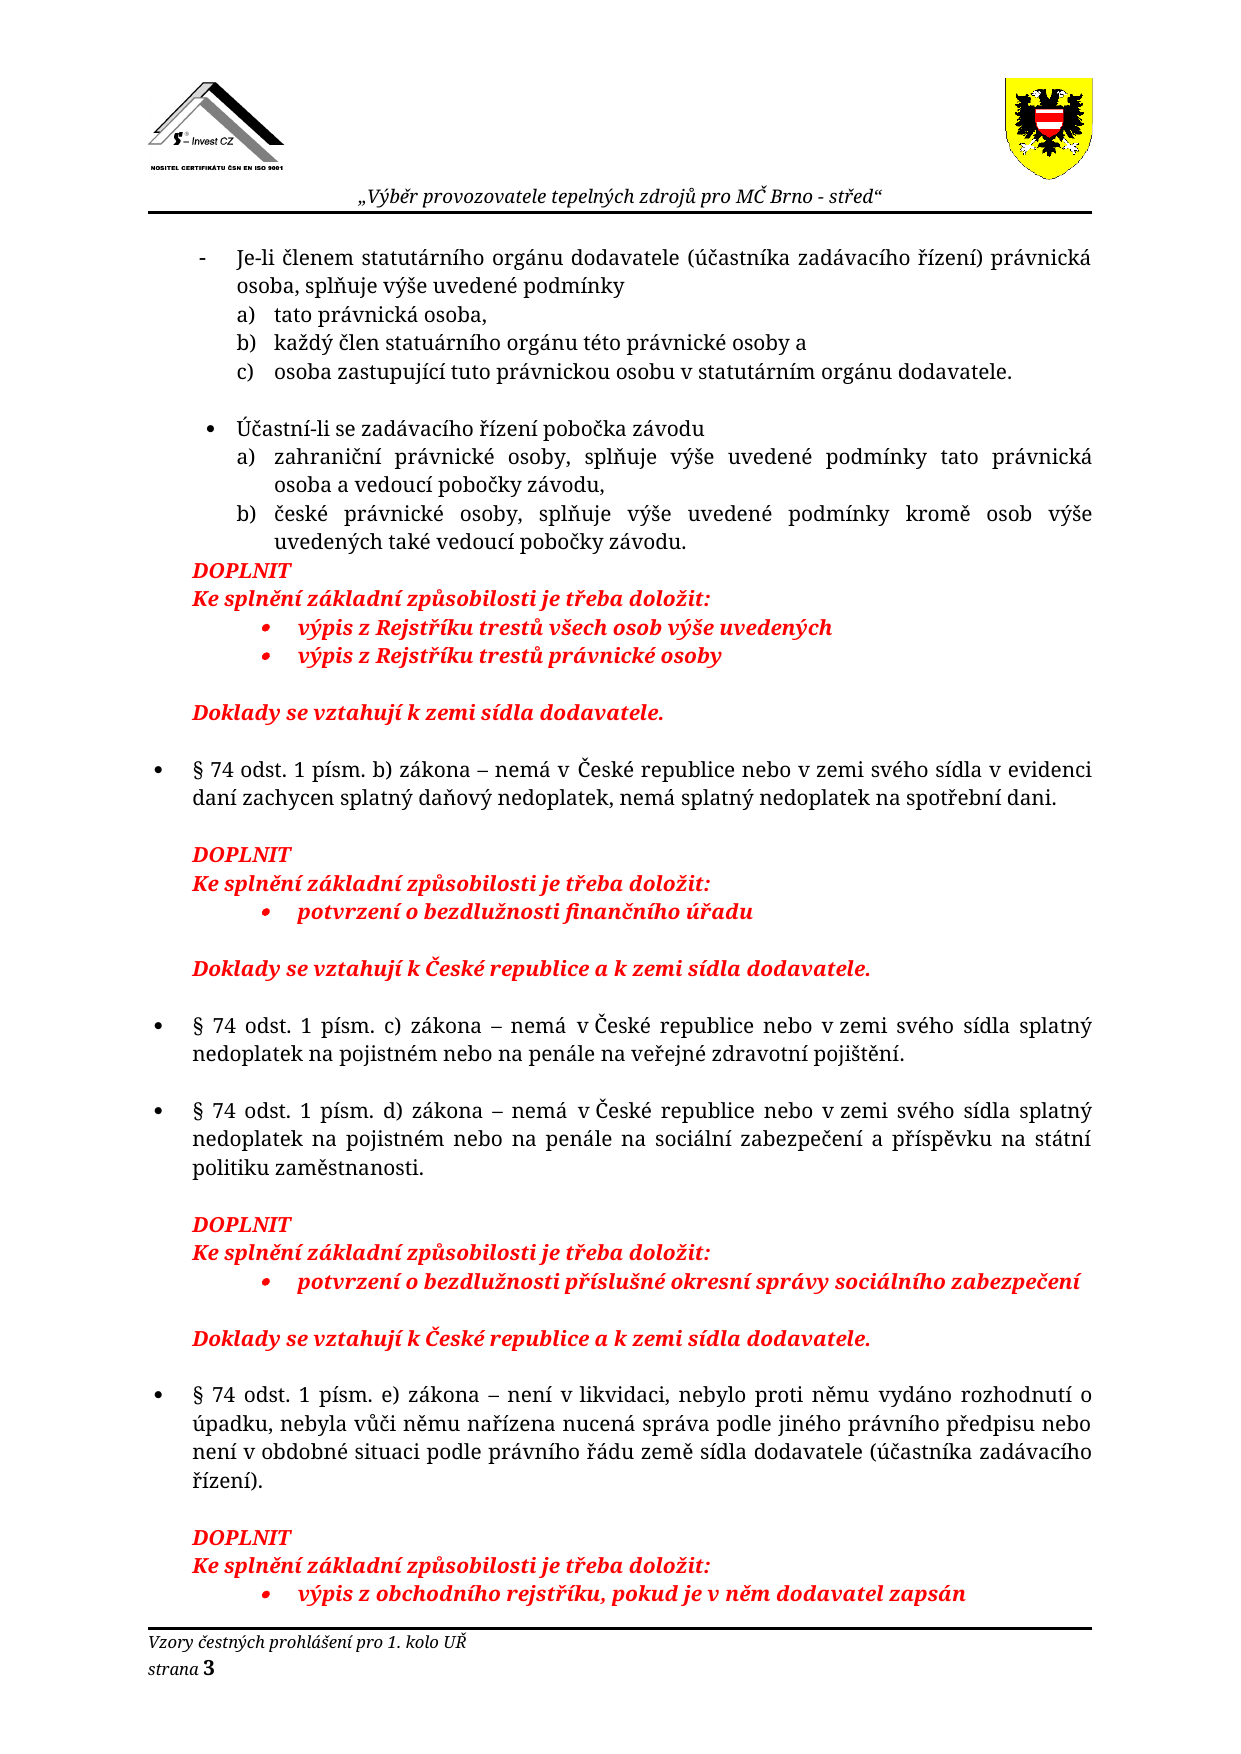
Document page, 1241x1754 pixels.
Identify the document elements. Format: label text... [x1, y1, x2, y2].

list § 74 odst. 1 písm. b) zákona – nemá v České republice nebo v zemi svého sídla v evidenci daní zachycen splatný daňový nedoplatek, nemá splatný nedoplatek na spotřební dani. [154, 755, 1092, 812]
text DOPLNIT [192, 1210, 1092, 1238]
text DOPLNIT [192, 556, 1092, 584]
list české právnické osoby, splňuje výše uvedené podmínky kromě osob výše uvedených také vedoucí pobočky závodu. [236, 499, 1092, 556]
list výpis z Rejstříku trestů právnické osoby [260, 641, 1092, 669]
list výpis z obchodního rejstříku, pokud je v něm dodavatel zapsán [260, 1579, 1092, 1608]
picture [147, 82, 297, 180]
picture [1005, 78, 1093, 180]
list osoba zastupující tuto právnickou osobu v statutárním orgánu dodavatele. [236, 357, 1092, 385]
list potvrzení o bezdlužnosti finančního úřadu [260, 897, 1092, 926]
text Ke splnění základní způsobilosti je třeba doložit: [192, 869, 1092, 897]
list Je-li členem statutárního orgánu dodavatele (účastníka zadávacího řízení) právnická osoba, splňuje výše uvedené podmínky [199, 243, 1092, 300]
text DOPLNIT [192, 1523, 1092, 1551]
list Doklady se vztahují k zemi sídla dodavatele. [192, 698, 1092, 726]
text Ke splnění základní způsobilosti je třeba doložit: [192, 1238, 1092, 1267]
list každý člen statuárního orgánu této právnické osoby a [236, 328, 1092, 357]
text DOPLNIT [192, 840, 1092, 869]
text Ke splnění základní způsobilosti je třeba doložit: [192, 1551, 1092, 1579]
list zahraniční právnické osoby, splňuje výše uvedené podmínky tato právnická osoba a vedoucí pobočky závodu, [236, 442, 1092, 499]
list potvrzení o bezdlužnosti příslušné okresní správy sociálního zabezpečení [260, 1267, 1092, 1295]
list § 74 odst. 1 písm. c) zákona – nemá v České republice nebo v zemi svého sídla splatný nedoplatek na pojistném nebo na penále na veřejné zdravotní pojištění. [154, 1011, 1092, 1068]
list Doklady se vztahují k České republice a k zemi sídla dodavatele. [192, 1324, 1092, 1352]
list § 74 odst. 1 písm. e) zákona – není v likvidaci, nebylo proti němu vydáno rozhodnutí o úpadku, nebyla vůči němu nařízena nucená správa podle jiného právního předpisu nebo není v obdobné situaci podle právního řádu země sídla dodavatele (účastníka zadávacího řízení). [154, 1381, 1092, 1494]
list Doklady se vztahují k České republice a k zemi sídla dodavatele. [192, 954, 1092, 982]
list Účastní-li se zadávacího řízení pobočka závodu [207, 414, 1092, 442]
list výpis z Rejstříku trestů všech osob výše uvedených [260, 613, 1092, 641]
list § 74 odst. 1 písm. d) zákona – nemá v České republice nebo v zemi svého sídla splatný nedoplatek na pojistném nebo na penále na sociální zabezpečení a příspěvku na státní politiku zaměstnanosti. [154, 1096, 1092, 1181]
text Ke splnění základní způsobilosti je třeba doložit: [192, 584, 1092, 613]
list tato právnická osoba, [236, 300, 1092, 328]
